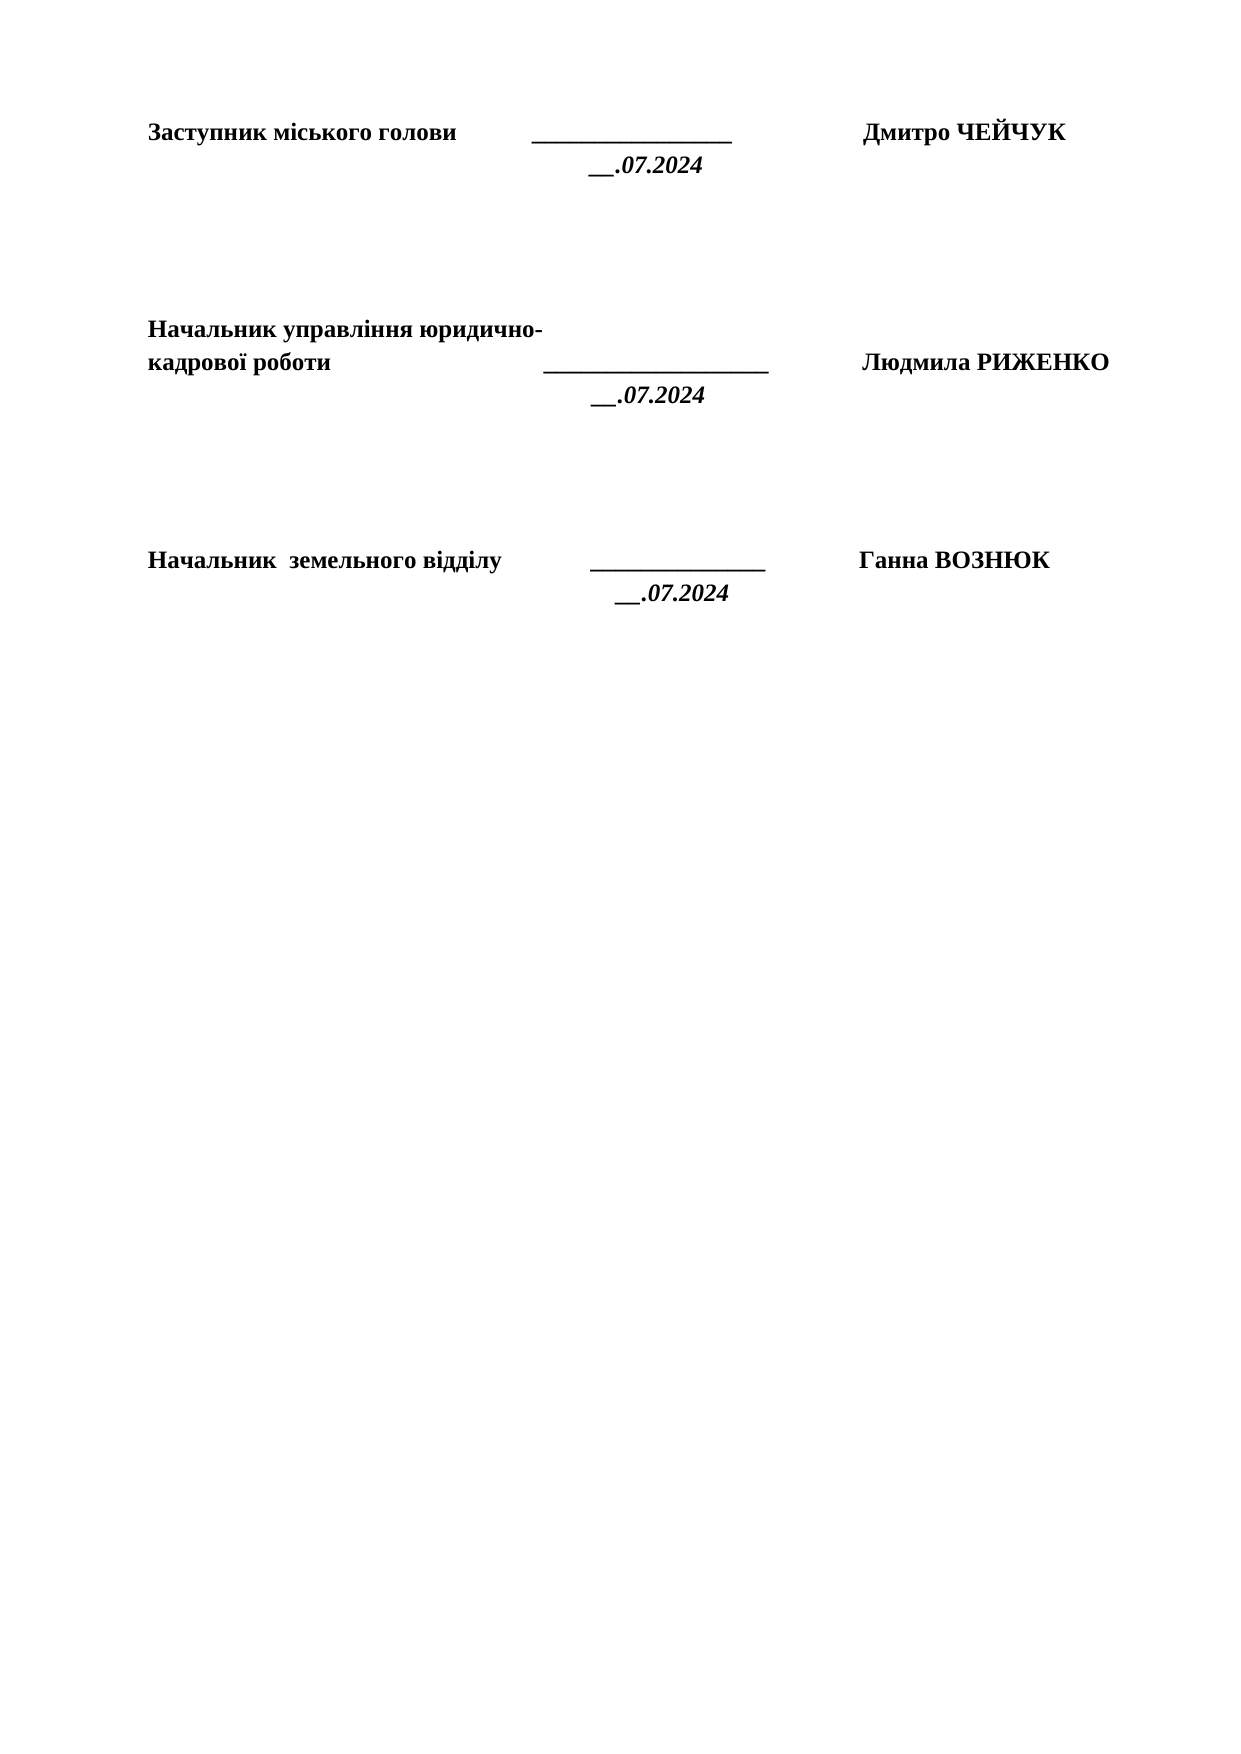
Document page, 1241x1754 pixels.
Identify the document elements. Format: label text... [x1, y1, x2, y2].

text Начальник земельного відділу ______________ Ганна ВОЗНЮК [148, 545, 1152, 573]
text Начальник управління юридично- [148, 281, 1152, 343]
text кадрової роботи __________________ Людмила РИЖЕНКО [148, 347, 1152, 376]
text Заступник міського голови ________________ Дмитро ЧЕЙЧУК [148, 117, 1152, 146]
text __.07.2024 [148, 381, 1152, 409]
text __.07.2024 [148, 578, 1152, 606]
text __.07.2024 [590, 150, 1152, 211]
